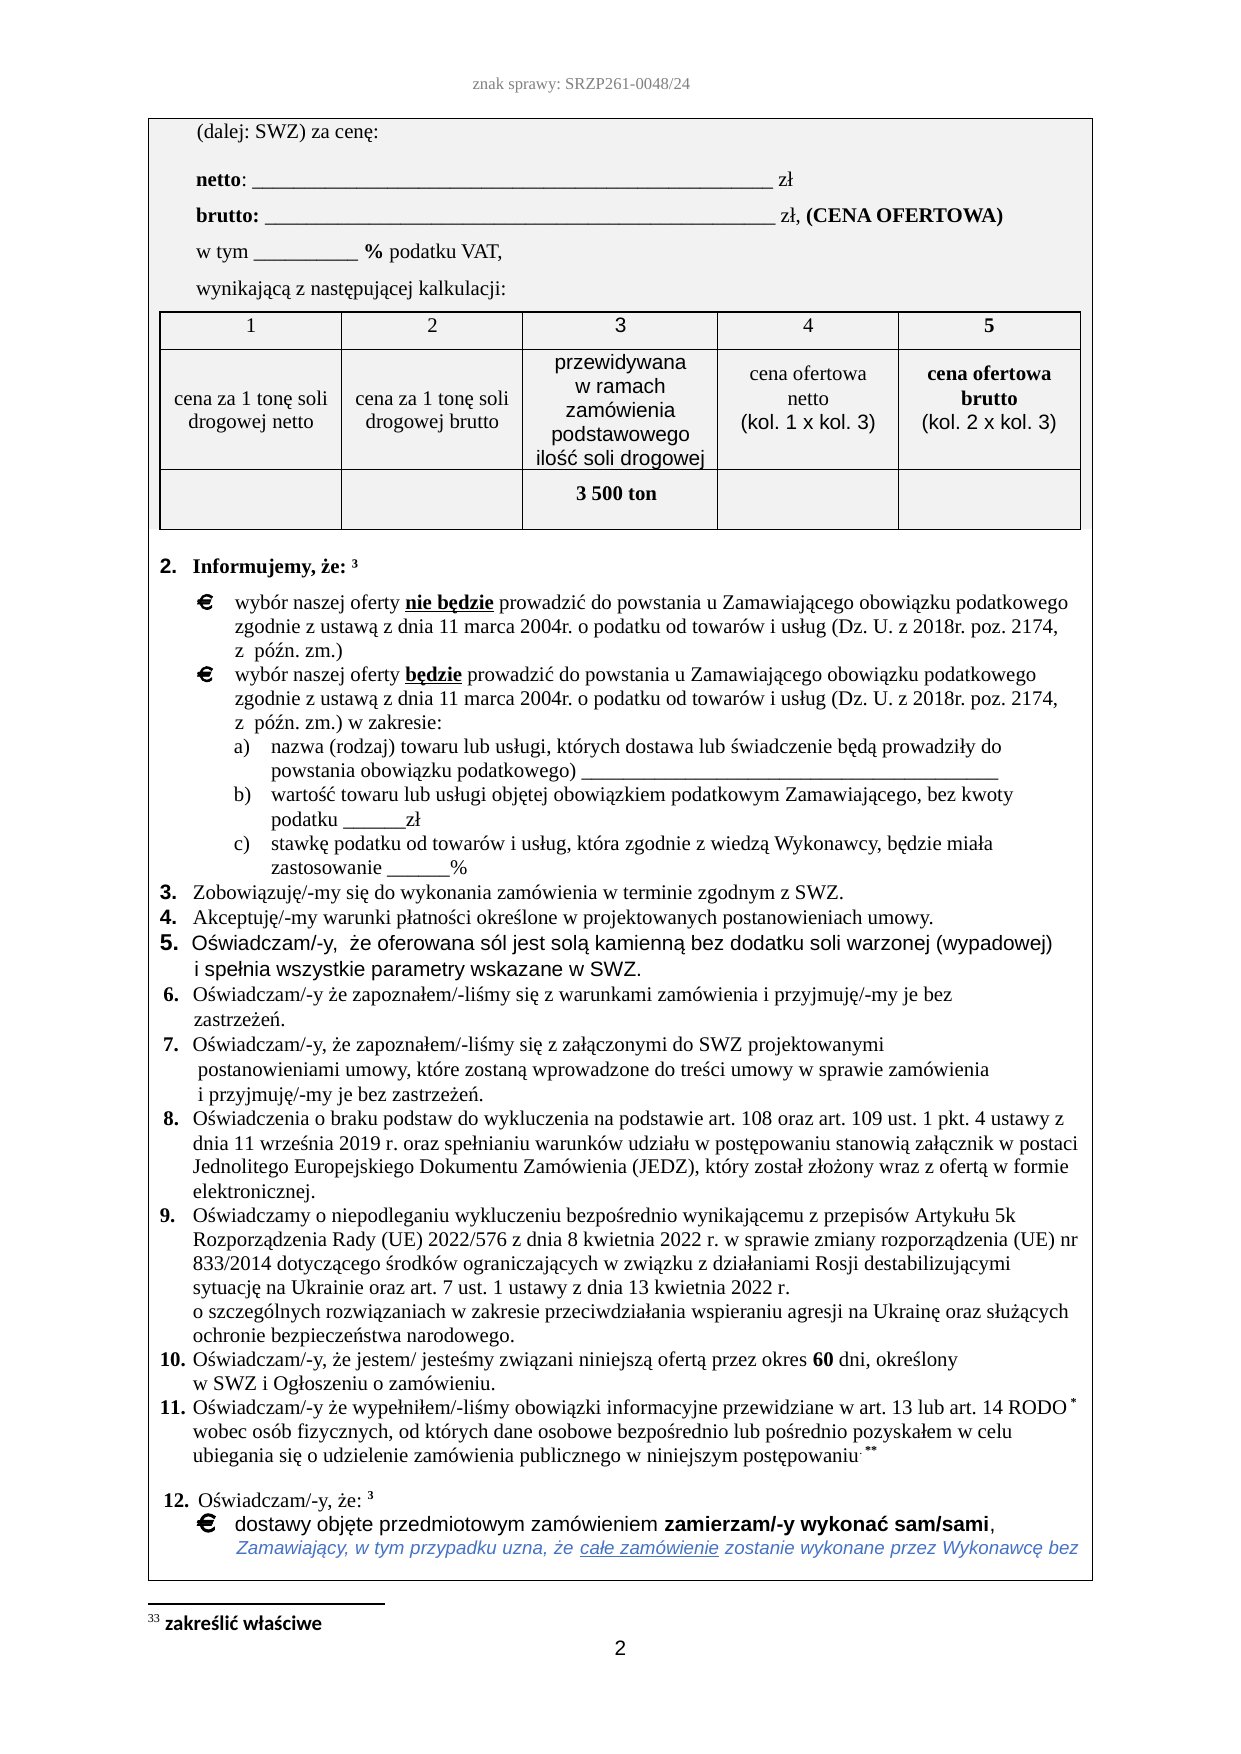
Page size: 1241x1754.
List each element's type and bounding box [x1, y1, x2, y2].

table_cell [149, 530, 1092, 1580]
table_header [149, 119, 1092, 529]
